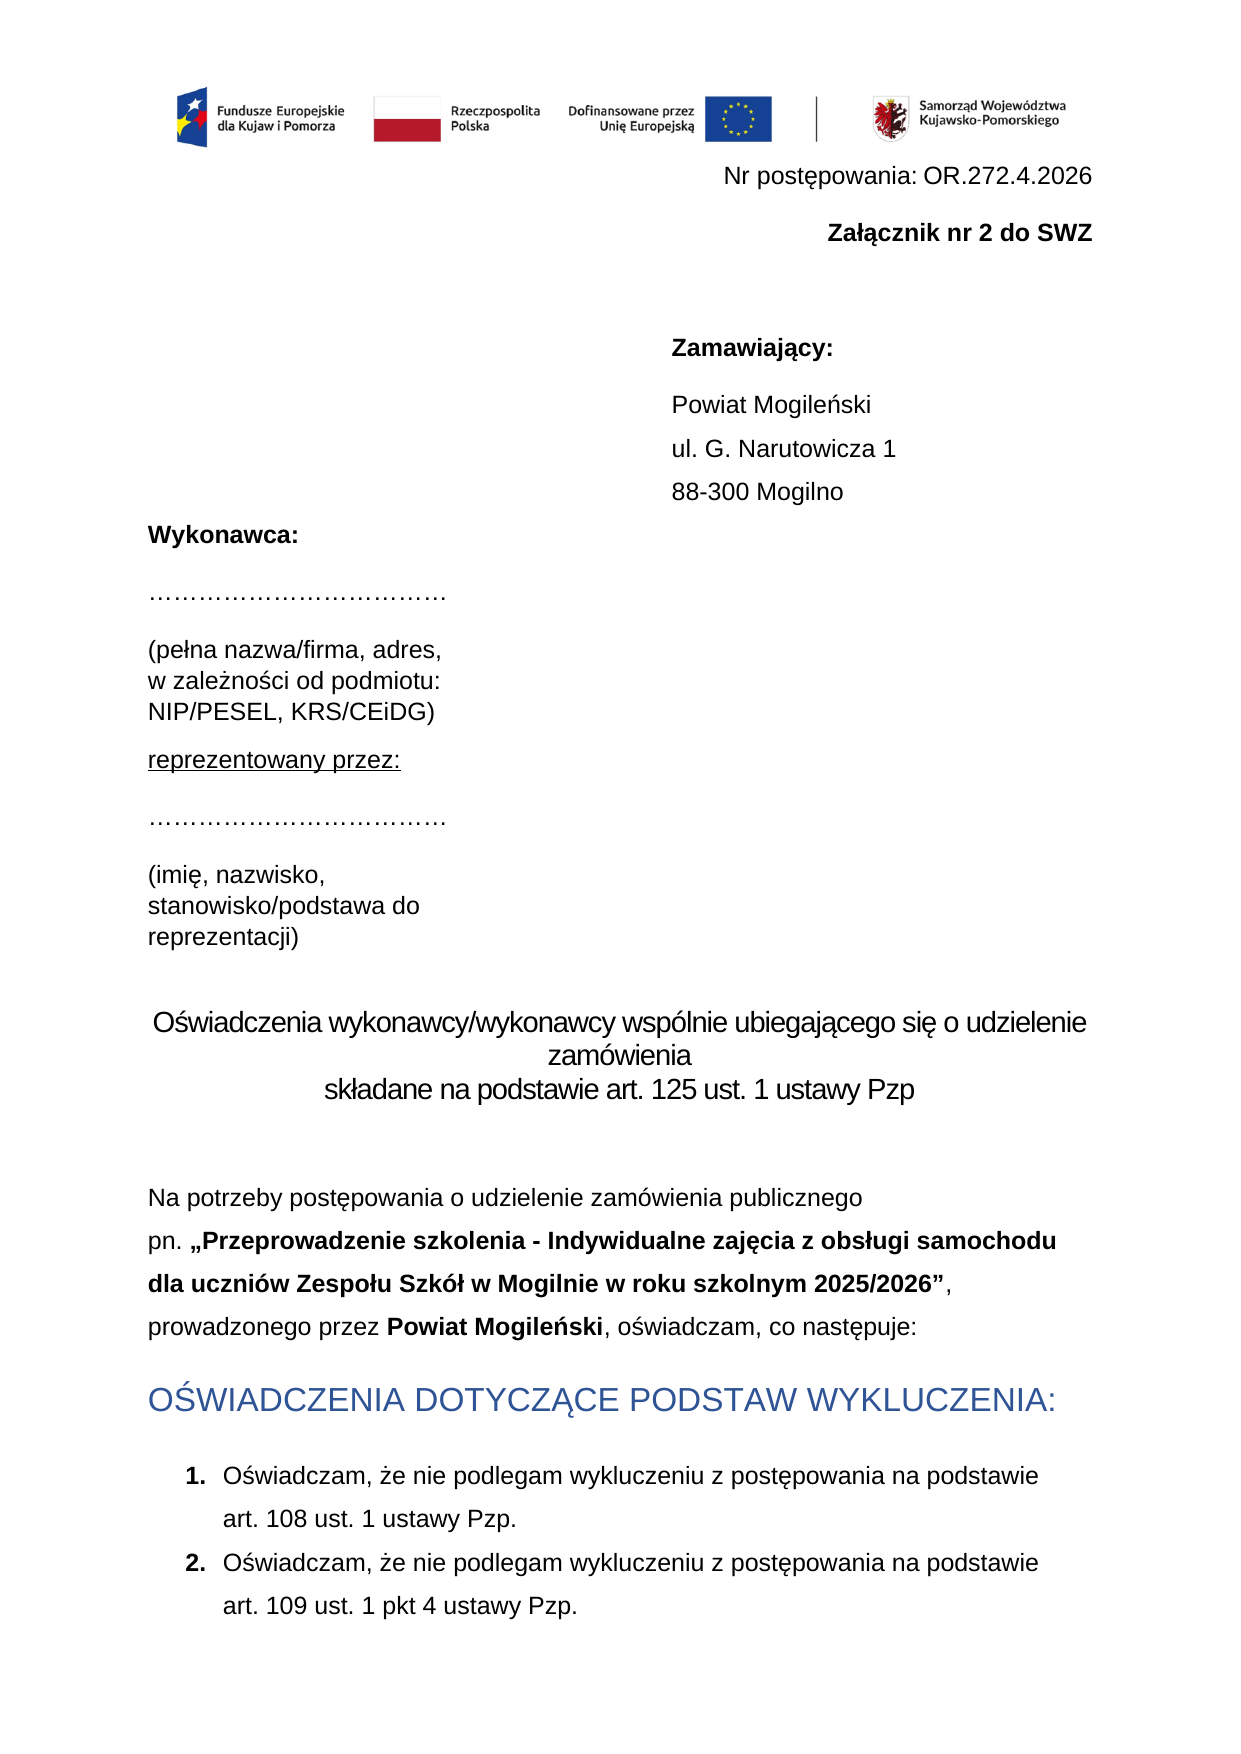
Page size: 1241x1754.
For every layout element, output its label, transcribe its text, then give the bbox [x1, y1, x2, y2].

list Oświadczam, że nie podlegam wykluczeniu z postępowania na podstawie art. 108 ust. 1 ustawy Pzp. [185, 1461, 1093, 1533]
text ……………………………… [148, 802, 472, 831]
text Załącznik nr 2 do SWZ [598, 218, 1093, 247]
text ul. G. Narutowicza 1 [598, 433, 1093, 462]
subtitle OŚWIADCZENIA DOTYCZĄCE PODSTAW WYKLUCZENIA: [148, 1380, 1093, 1419]
list Oświadczam, że nie podlegam wykluczeniu z postępowania na podstawie art. 109 ust. 1 pkt 4 ustawy Pzp. [185, 1547, 1093, 1619]
text Powiat Mogileński [598, 390, 1093, 419]
text (imię, nazwisko, stanowisko/podstawa do reprezentacji) [148, 859, 472, 950]
title składane na podstawie art. 125 ust. 1 ustawy Pzp [148, 1072, 1093, 1105]
title Oświadczenia wykonawcy/wykonawcy wspólnie ubiegającego się o udzielenie zamówienia [148, 1005, 1093, 1072]
picture [147, 73, 1093, 162]
text Wykonawca: [148, 520, 1093, 548]
text ……………………………… [148, 577, 472, 606]
text reprezentowany przez: [148, 744, 1093, 773]
text Na potrzeby postępowania o udzielenie zamówienia publicznego pn. „Przeprowadzenie szkolenia - Indywidualne zajęcia z obsługi samochodu dla uczniów Zespołu Szkół w Mogilnie w roku szkolnym 2025/2026”, prowadzonego przez Powiat Mogileński, oświadczam, co następuje: [148, 1183, 1093, 1341]
text (pełna nazwa/firma, adres, w zależności od podmiotu: NIP/PESEL, KRS/CEiDG) [148, 635, 472, 726]
text 88-300 Mogilno [598, 477, 1093, 505]
text Zamawiający: [598, 333, 1093, 362]
